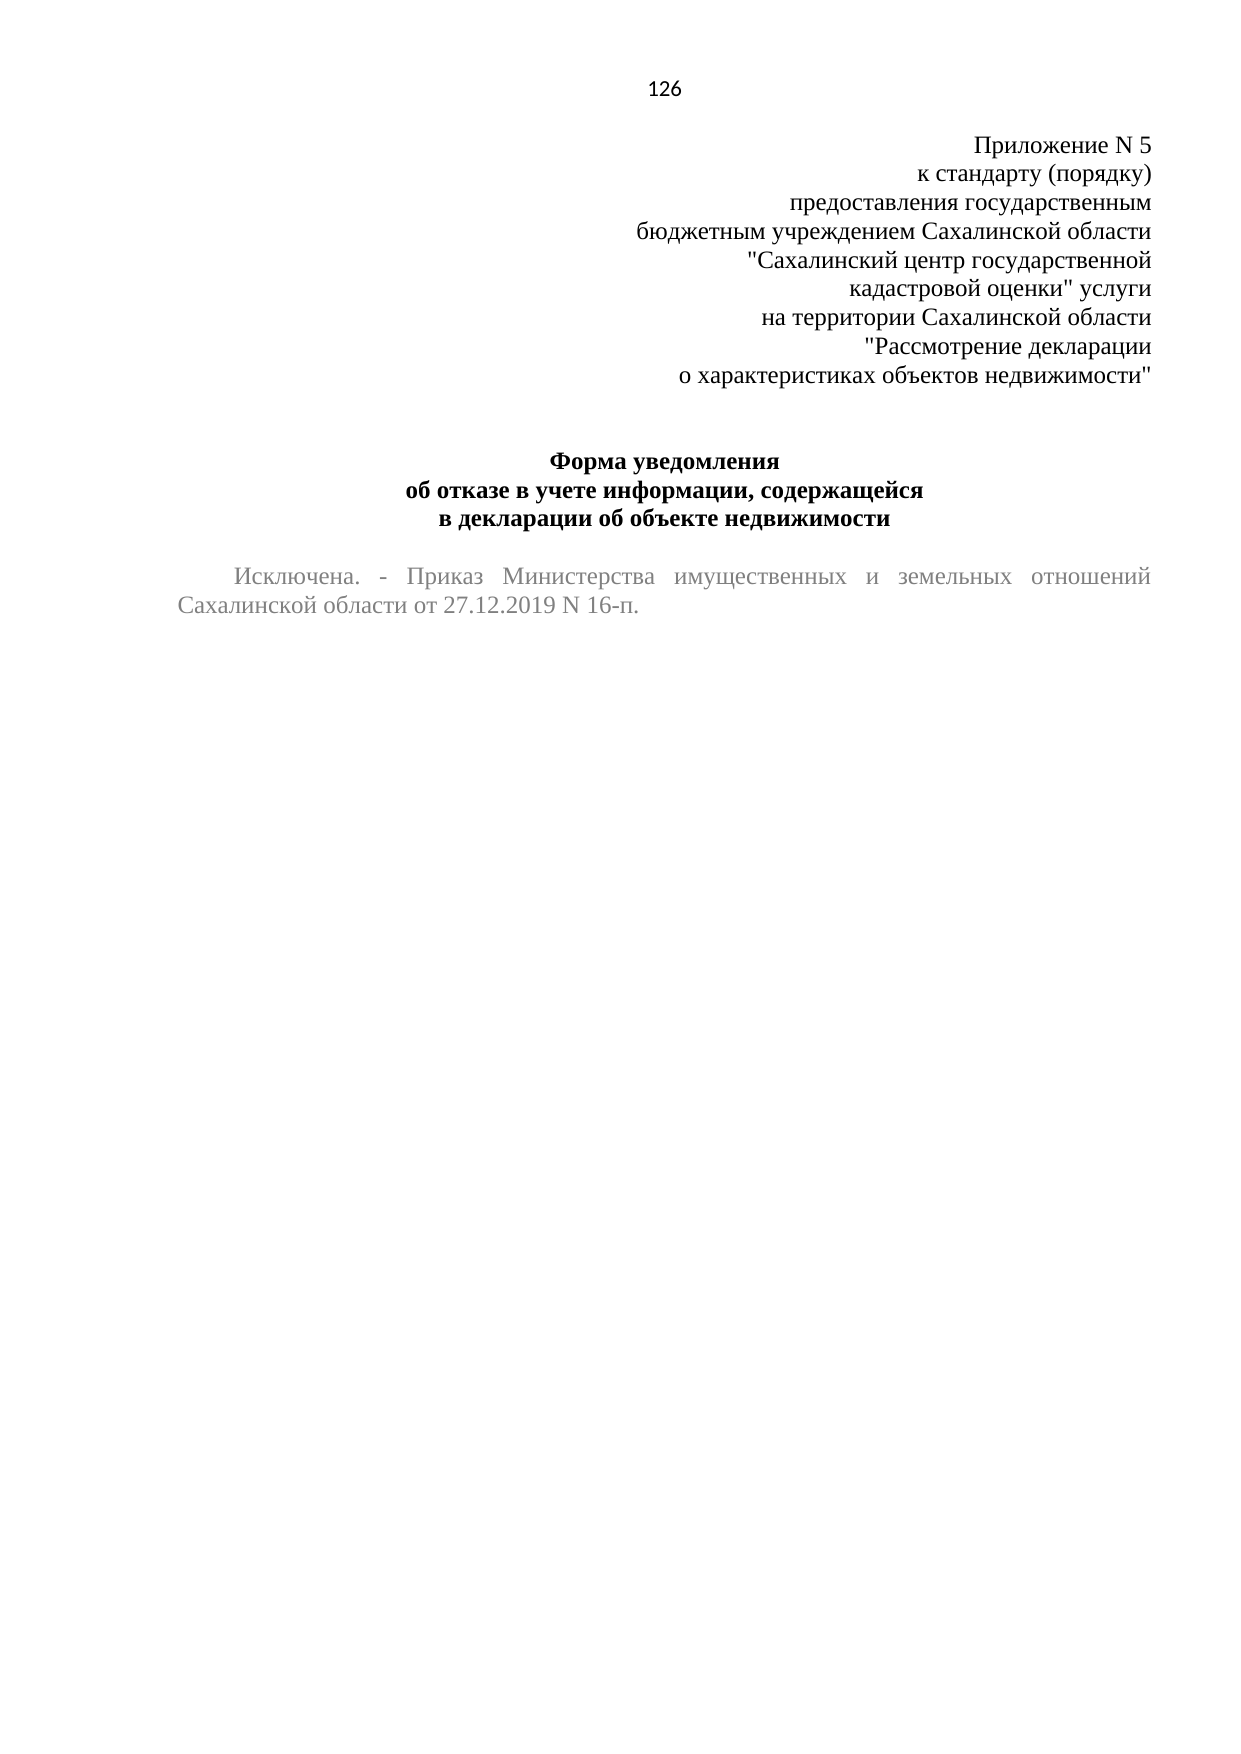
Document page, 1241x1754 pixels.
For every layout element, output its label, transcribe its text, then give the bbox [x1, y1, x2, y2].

text на территории Сахалинской области [177, 302, 1152, 331]
text Форма уведомления [177, 446, 1152, 475]
text в декларации об объекте недвижимости [177, 503, 1152, 532]
text Исключена. - Приказ Министерства имущественных и земельных отношений Сахалинской области от 27.12.2019 N 16-п. [177, 561, 1152, 618]
text Приложение N 5 [177, 130, 1152, 158]
text "Сахалинский центр государственной [177, 245, 1152, 273]
text "Рассмотрение декларации [177, 331, 1152, 360]
text кадастровой оценки" услуги [177, 273, 1152, 302]
text о характеристиках объектов недвижимости" [177, 360, 1152, 388]
text к стандарту (порядку) [177, 158, 1152, 187]
text бюджетным учреждением Сахалинской области [177, 216, 1152, 245]
text предоставления государственным [177, 187, 1152, 216]
text об отказе в учете информации, содержащейся [177, 475, 1152, 503]
